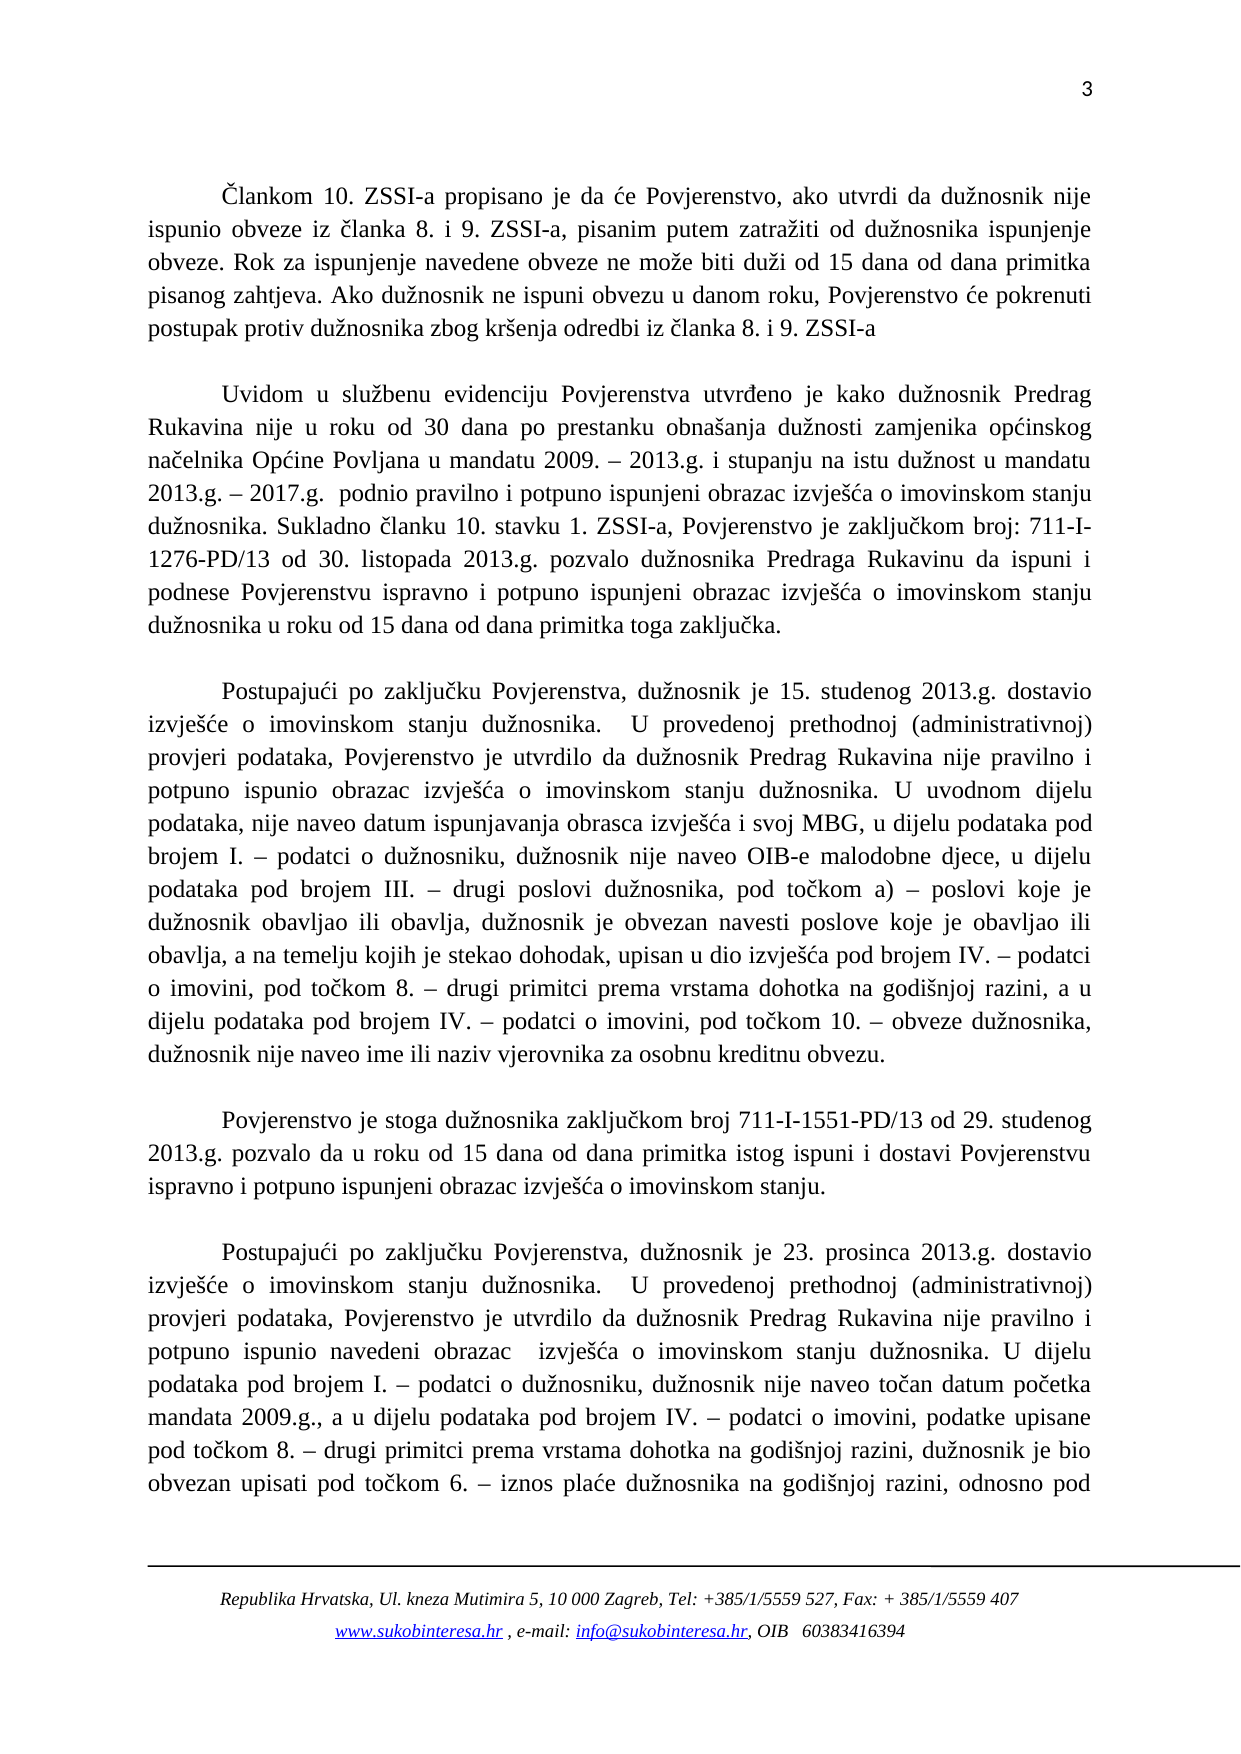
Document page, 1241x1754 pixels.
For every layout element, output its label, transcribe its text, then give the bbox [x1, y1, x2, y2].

text Člankom 10. ZSSI-a propisano je da će Povjerenstvo, ako utvrdi da dužnosnik nije ispunio obveze iz članka 8. i 9. ZSSI-a, pisanim putem zatražiti od dužnosnika ispunjenje obveze. Rok za ispunjenje navedene obveze ne može biti duži od 15 dana od dana primitka pisanog zahtjeva. Ako dužnosnik ne ispuni obvezu u danom roku, Povjerenstvo će pokrenuti postupak protiv dužnosnika zbog kršenja odredbi iz članka 8. i 9. ZSSI-a [148, 181, 1092, 342]
text Postupajući po zaključku Povjerenstva, dužnosnik je 15. studenog 2013.g. dostavio izvješće o imovinskom stanju dužnosnika. U provedenoj prethodnoj (administrativnoj) provjeri podataka, Povjerenstvo je utvrdilo da dužnosnik Predrag Rukavina nije pravilno i potpuno ispunio obrazac izvješća o imovinskom stanju dužnosnika. U uvodnom dijelu podataka, nije naveo datum ispunjavanja obrasca izvješća i svoj MBG, u dijelu podataka pod brojem I. – podatci o dužnosniku, dužnosnik nije naveo OIB-e malodobne djece, u dijelu podataka pod brojem III. – drugi poslovi dužnosnika, pod točkom a) – poslovi koje je dužnosnik obavljao ili obavlja, dužnosnik je obvezan navesti poslove koje je obavljao ili obavlja, a na temelju kojih je stekao dohodak, upisan u dio izvješća pod brojem IV. – podatci o imovini, pod točkom 8. – drugi primitci prema vrstama dohotka na godišnjoj razini, a u dijelu podataka pod brojem IV. – podatci o imovini, pod točkom 10. – obveze dužnosnika, dužnosnik nije naveo ime ili naziv vjerovnika za osobnu kreditnu obvezu. [148, 676, 1092, 1068]
text Povjerenstvo je stoga dužnosnika zaključkom broj 711-I-1551-PD/13 od 29. studenog 2013.g. pozvalo da u roku od 15 dana od dana primitka istog ispuni i dostavi Povjerenstvu ispravno i potpuno ispunjeni obrazac izvješća o imovinskom stanju. [148, 1105, 1092, 1200]
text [148, 1237, 1092, 1497]
text Uvidom u službenu evidenciju Povjerenstva utvrđeno je kako dužnosnik Predrag Rukavina nije u roku od 30 dana po prestanku obnašanja dužnosti zamjenika općinskog načelnika Općine Povljana u mandatu 2009. – 2013.g. i stupanju na istu dužnost u mandatu 2013.g. – 2017.g. podnio pravilno i potpuno ispunjeni obrazac izvješća o imovinskom stanju dužnosnika. Sukladno članku 10. stavku 1. ZSSI-a, Povjerenstvo je zaključkom broj: 711-I-1276-PD/13 od 30. listopada 2013.g. pozvalo dužnosnika Predraga Rukavinu da ispuni i podnese Povjerenstvu ispravno i potpuno ispunjeni obrazac izvješća o imovinskom stanju dužnosnika u roku od 15 dana od dana primitka toga zaključka. [148, 379, 1092, 639]
